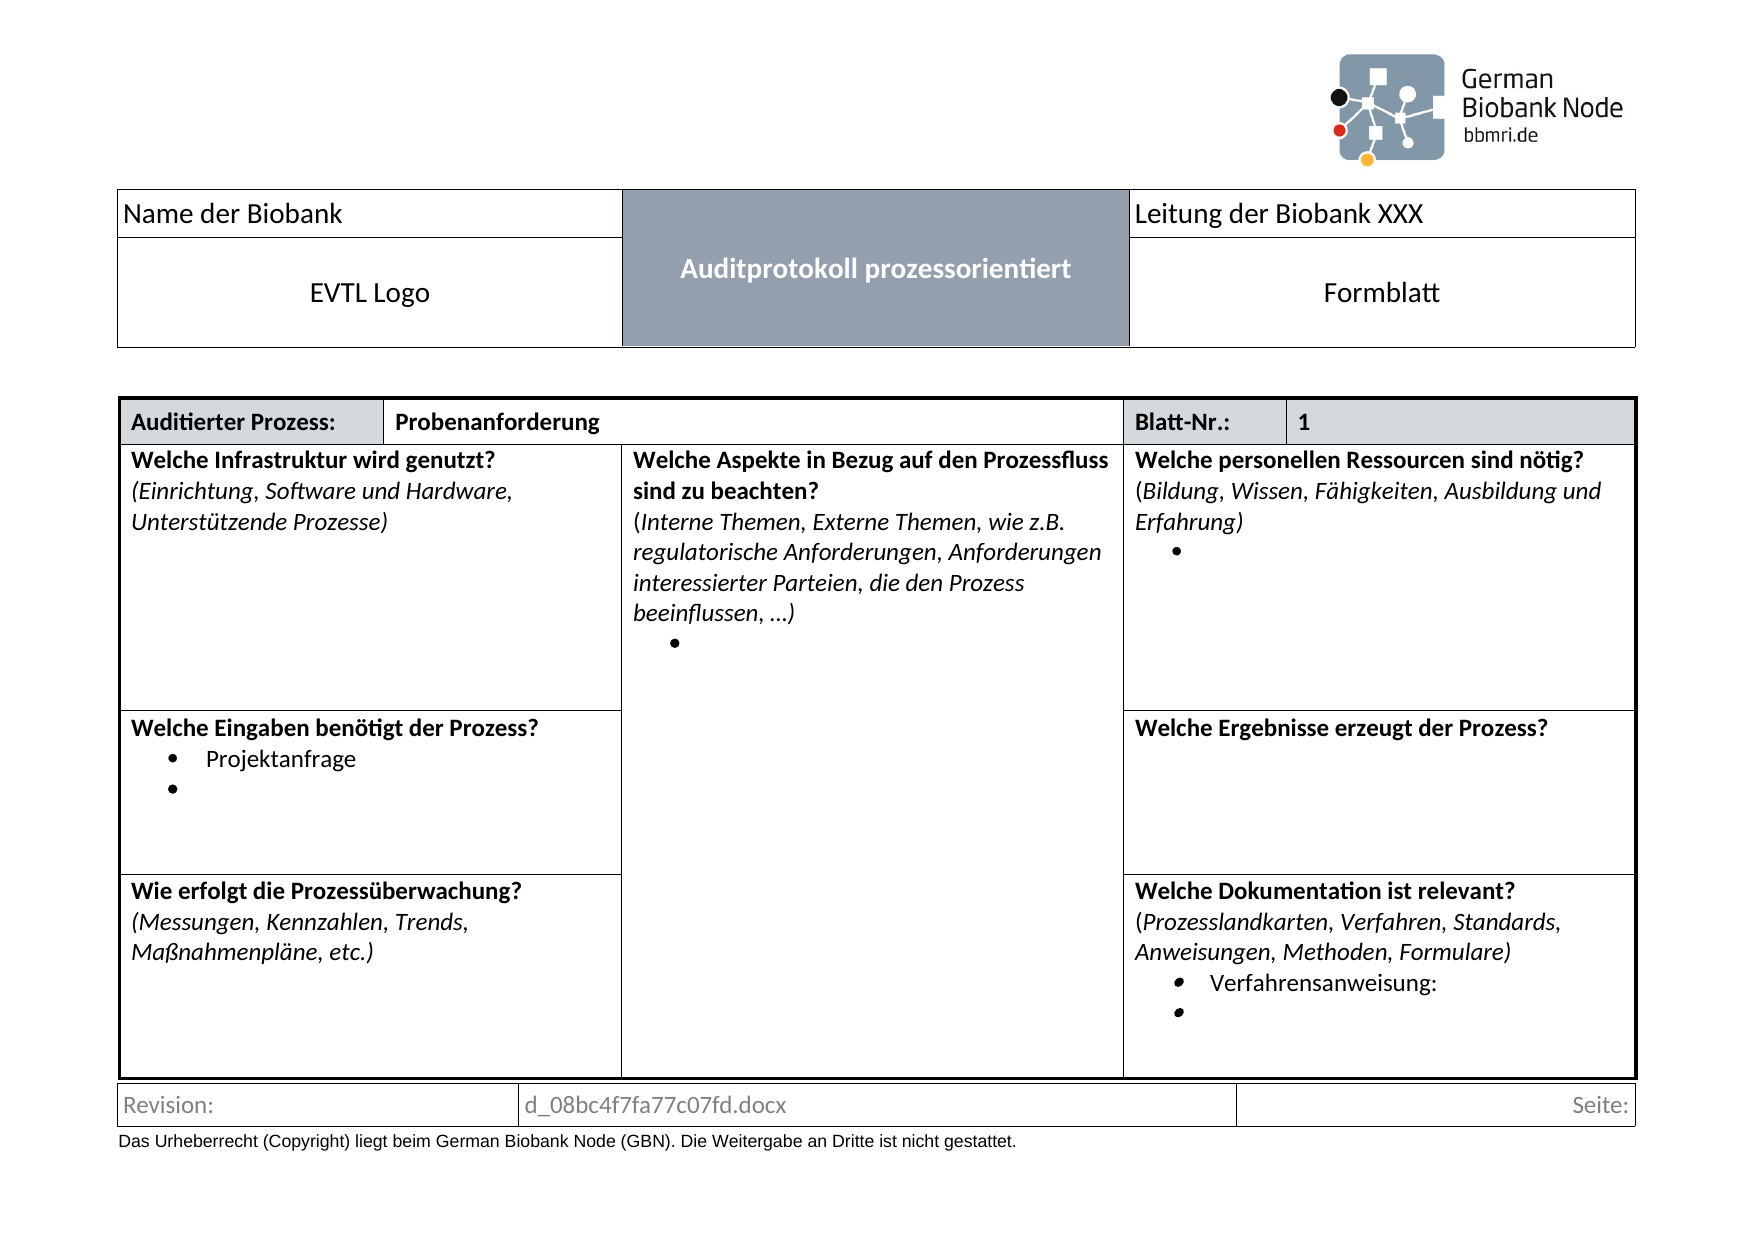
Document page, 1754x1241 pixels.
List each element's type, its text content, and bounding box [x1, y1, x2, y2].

table_header Auditierter Prozess: [121, 400, 383, 444]
table_header Blatt-Nr.: [1124, 400, 1286, 444]
table_header 1 [1287, 400, 1634, 444]
picture [1309, 32, 1645, 185]
table_cell Welche Aspekte in Bezug auf den Prozessfluss sind zu beachten? (Interne Themen, Externe Themen, wie z.B. regulatorische Anforderungen, Anforderungen interessierter Parteien, die den Prozess beeinflussen, …) [622, 445, 1123, 1077]
table_cell Wie erfolgt die Prozessüberwachung? (Messungen, Kennzahlen, Trends, Maßnahmenpläne, etc.) [121, 875, 621, 1077]
table_cell Welche Infrastruktur wird genutzt? (Einrichtung, Software und Hardware, Unterstützende Prozesse) [121, 445, 621, 709]
table_cell Welche Dokumentation ist relevant? (Prozesslandkarten, Verfahren, Standards, Anweisungen, Methoden, Formulare) Verfahrensanweisung: [1124, 875, 1634, 1077]
table_cell Welche personellen Ressourcen sind nötig? (Bildung, Wissen, Fähigkeiten, Ausbildung und Erfahrung) [1124, 445, 1634, 709]
table_header Probenanforderung [384, 400, 1123, 444]
table_cell Welche Ergebnisse erzeugt der Prozess? [1124, 711, 1634, 874]
table_cell Welche Eingaben benötigt der Prozess? Projektanfrage [121, 711, 621, 874]
